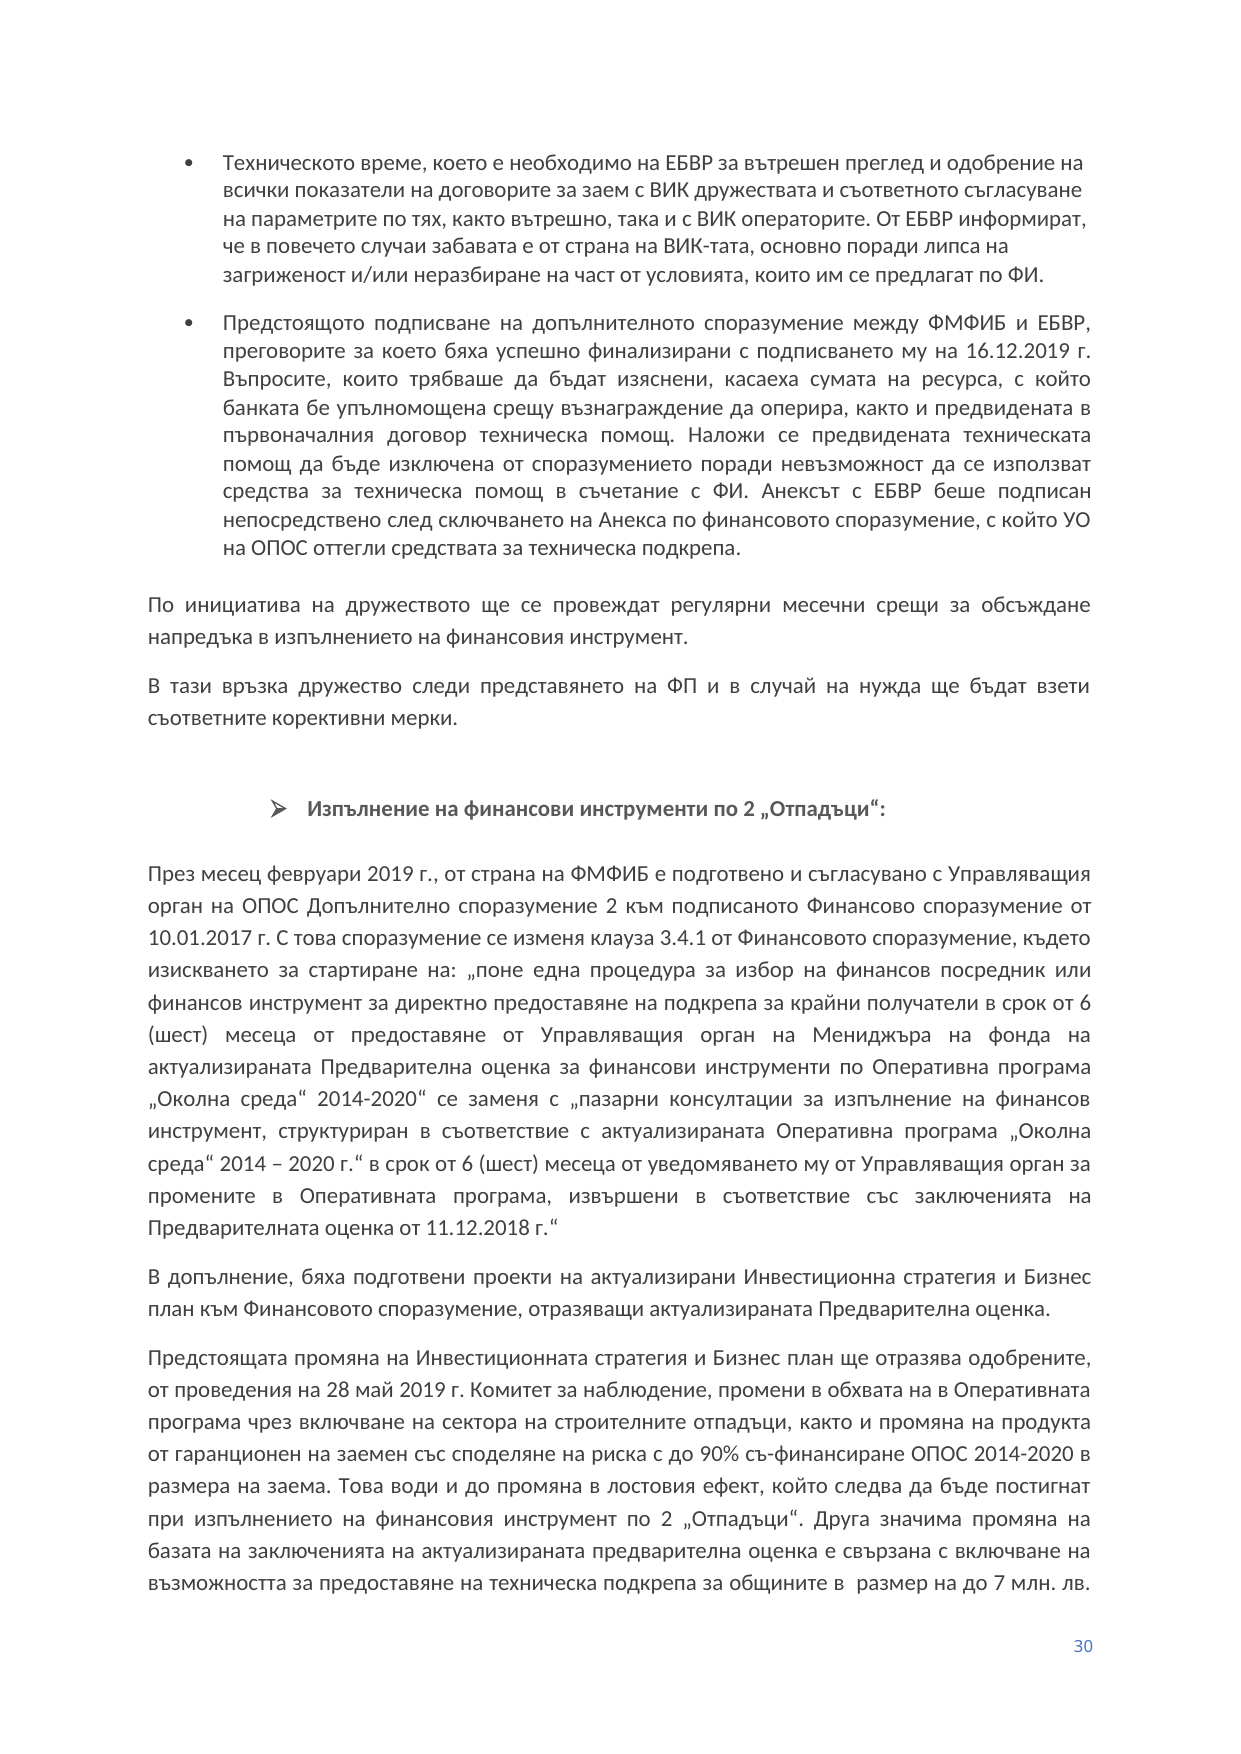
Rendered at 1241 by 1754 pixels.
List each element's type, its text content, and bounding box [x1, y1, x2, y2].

text По инициатива на дружеството ще се провеждат регулярни месечни срещи за обсъждане напредъка в изпълнението на финансовия инструмент. [148, 590, 1093, 650]
list Предстоящото подписване на допълнителното споразумение между ФМФИБ и ЕБВР, преговорите за което бяха успешно финализирани с подписването му на 16.12.2019 г. Въпросите, които трябваше да бъдат изяснени, касаеха сумата на ресурса, с който банката бе упълномощена срещу възнаграждение да оперира, както и предвидената в първоначалния договор техническа помощ. Наложи се предвидената техническата помощ да бъде изключена от споразумението поради невъзможност да се използват средства за техническа помощ в съчетание с ФИ. Анексът с ЕБВР беше подписан непосредствено след сключването на Анекса по финансовото споразумение, с който УО на ОПОС оттегли средствата за техническа подкрепа. [185, 308, 1093, 561]
list Техническото време, което е необходимо на ЕБВР за вътрешен преглед и одобрение на всички показатели на договорите за заем с ВИК дружествата и съответното съгласуване на параметрите по тях, както вътрешно, така и с ВИК операторите. От ЕБВР информират, че в повечето случаи забавата е от страна на ВИК-тата, основно поради липса на загриженост и/или неразбиране на част от условията, които им се предлагат по ФИ. [185, 148, 1093, 288]
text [148, 1343, 1093, 1596]
text В допълнение, бяха подготвени проекти на актуализирани Инвестиционна стратегия и Бизнес план към Финансовото споразумение, отразяващи актуализираната Предварителна оценка. [148, 1262, 1093, 1322]
list Изпълнение на финансови инструменти по 2 „Отпадъци“: [269, 794, 1093, 823]
text През месец февруари 2019 г., от страна на ФМФИБ е подготвено и съгласувано с Управляващия орган на ОПОС Допълнително споразумение 2 към подписаното Финансово споразумение от 10.01.2017 г. С това споразумение се изменя клауза 3.4.1 от Финансовото споразумение, където изискването за стартиране на: „поне една процедура за избор на финансов посредник или финансов инструмент за директно предоставяне на подкрепа за крайни получатели в срок от 6 (шест) месеца от предоставяне от Управляващия орган на Мениджъра на фонда на актуализираната Предварителна оценка за финансови инструменти по Оперативна програма „Околна среда“ 2014-2020“ се заменя с „пазарни консултации за изпълнение на финансов инструмент, структуриран в съответствие с актуализираната Оперативна програма „Околна среда“ 2014 – 2020 г.“ в срок от 6 (шест) месеца от уведомяването му от Управляващия орган за промените в Оперативната програма, извършени в съответствие със заключенията на Предварителната оценка от 11.12.2018 г.“ [148, 859, 1093, 1241]
text В тази връзка дружество следи представянето на ФП и в случай на нужда ще бъдат взети съответните корективни мерки. [148, 671, 1093, 731]
